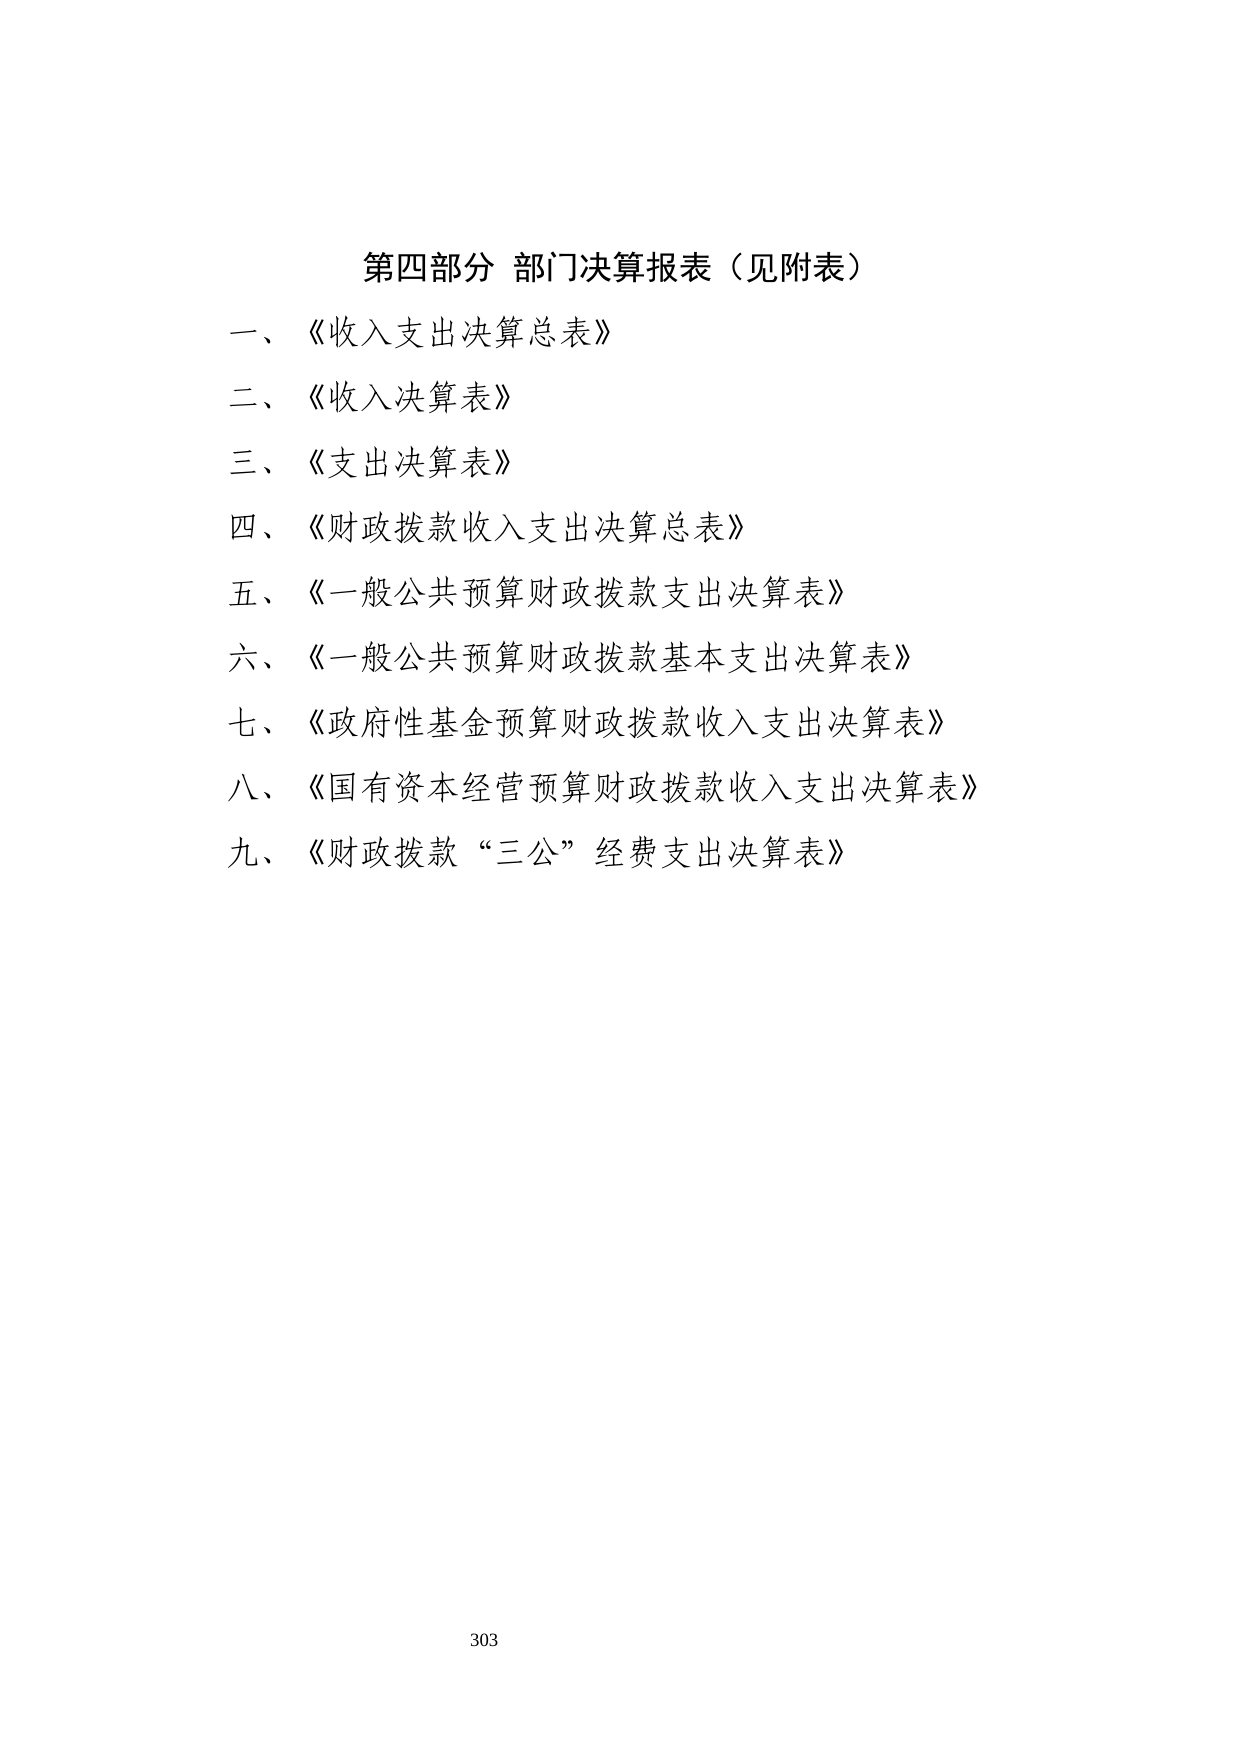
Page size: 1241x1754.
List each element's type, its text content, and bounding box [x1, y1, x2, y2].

text 八、《国有资本经营预算财政拨款收入支出决算表》 [159, 753, 1081, 818]
text 七、《政府性基金预算财政拨款收入支出决算表》 [159, 688, 1081, 753]
text 六、《一般公共预算财政拨款基本支出决算表》 [159, 623, 1081, 688]
text 九、《财政拨款“三公”经费支出决算表》 [159, 818, 1081, 883]
text 第四部分 部门决算报表（见附表） [159, 233, 1081, 298]
text 三、《支出决算表》 [159, 428, 1081, 493]
text 五、《一般公共预算财政拨款支出决算表》 [159, 558, 1081, 623]
text 四、《财政拨款收入支出决算总表》 [159, 493, 1081, 558]
text 一、《收入支出决算总表》 [159, 298, 1081, 363]
text 二、《收入决算表》 [159, 363, 1081, 428]
